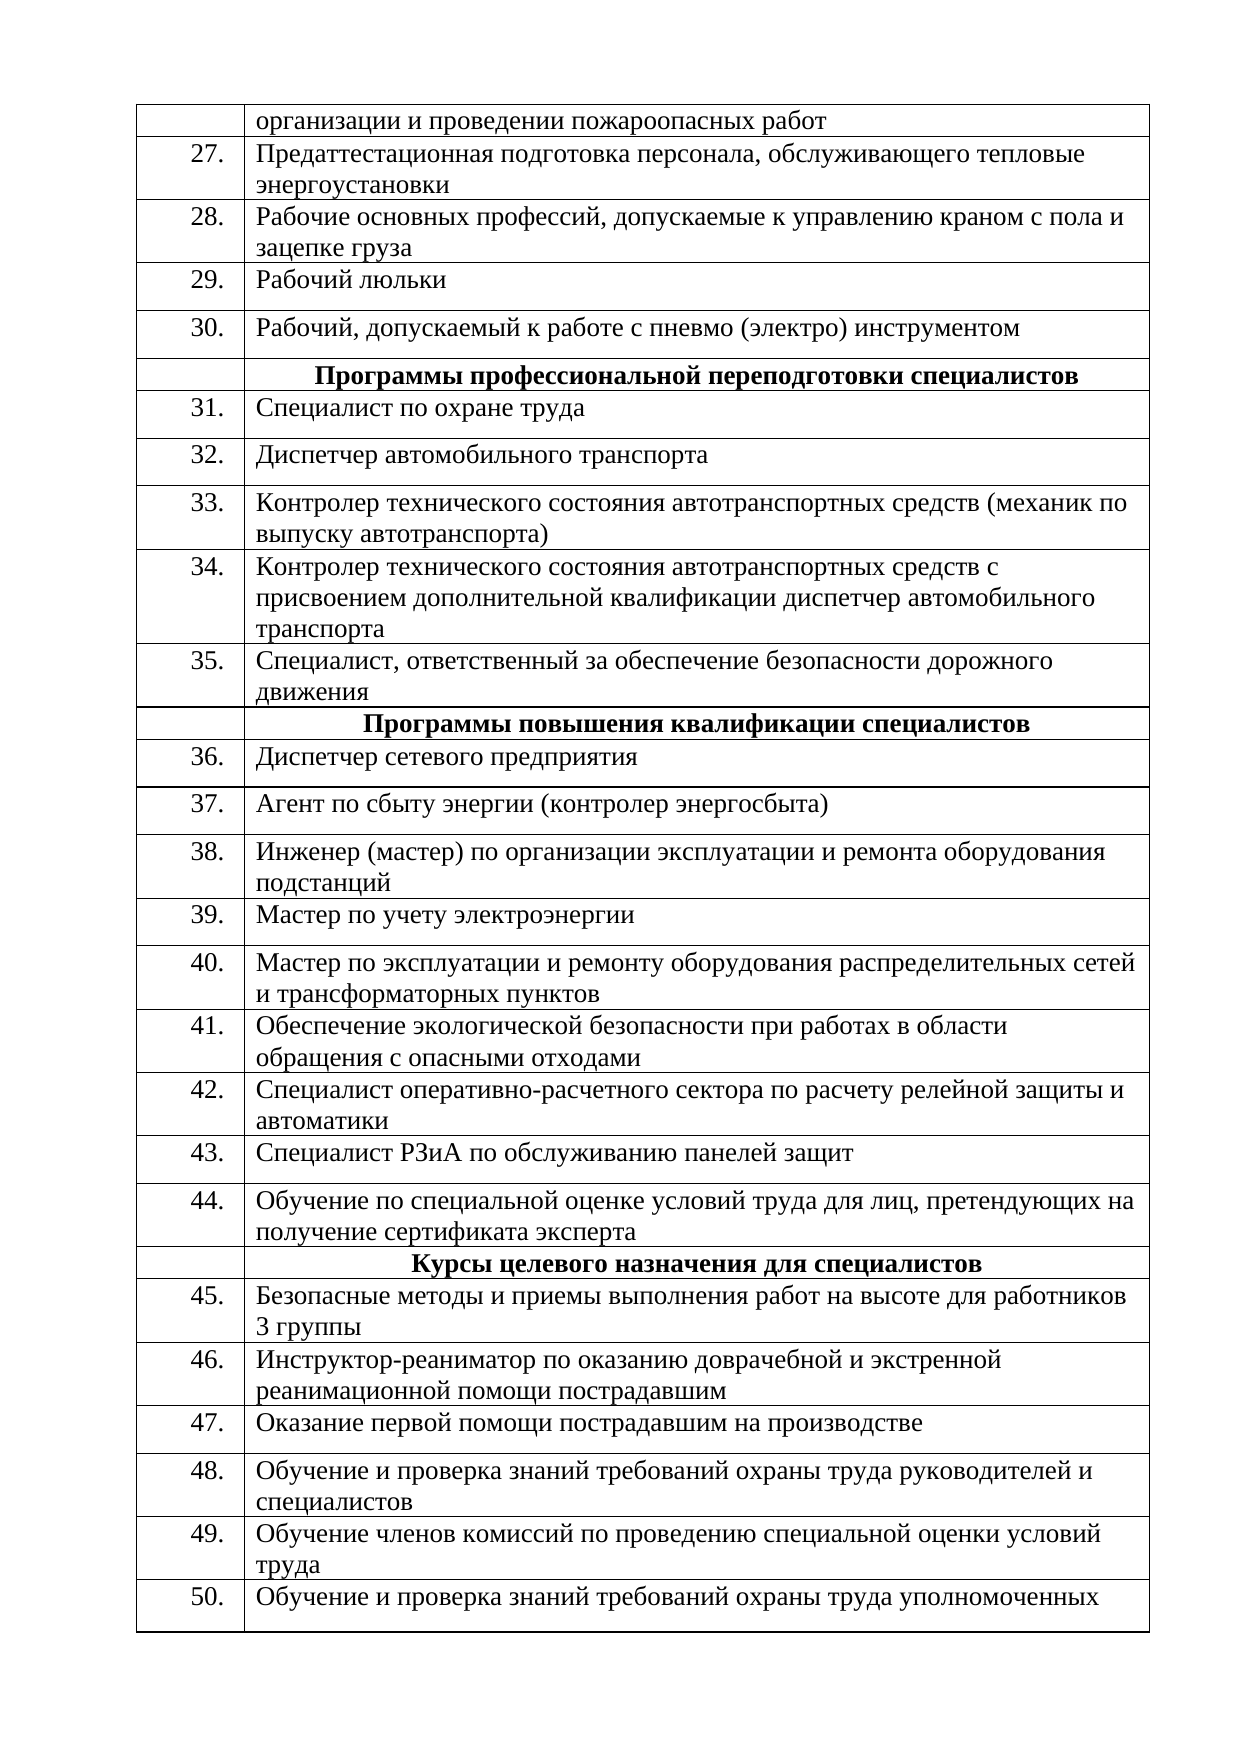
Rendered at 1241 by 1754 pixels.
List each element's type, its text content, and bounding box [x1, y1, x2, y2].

table_cell Обучение по специальной оценке условий труда для лиц, претендующих на получение сертификата эксперта [245, 1184, 1149, 1246]
table_cell Контролер технического состояния автотранспортных средств (механик по выпуску автотранспорта) [245, 486, 1149, 549]
table_cell Специалист, ответственный за обеспечение безопасности дорожного движения [245, 644, 1149, 706]
table_cell [137, 1343, 244, 1405]
table_cell [137, 1247, 244, 1278]
table_cell [137, 391, 244, 438]
table_cell [137, 1517, 244, 1579]
table_cell [137, 1073, 244, 1135]
table_cell Обучение и проверка знаний требований охраны труда руководителей и специалистов [245, 1454, 1149, 1516]
table_cell [137, 788, 244, 834]
table_cell [137, 740, 244, 786]
table_cell [137, 359, 244, 390]
table_cell Программы повышения квалификации специалистов [245, 708, 1149, 739]
table_cell [137, 946, 244, 1008]
table_cell Контролер технического состояния автотранспортных средств с присвоением дополнительной квалификации диспетчер автомобильного транспорта [245, 550, 1149, 643]
table_cell [137, 1279, 244, 1342]
table_cell [137, 1406, 244, 1453]
table_cell Мастер по эксплуатации и ремонту оборудования распределительных сетей и трансформаторных пунктов [245, 946, 1149, 1008]
table_cell Диспетчер автомобильного транспорта [245, 439, 1149, 485]
table_cell Обеспечение экологической безопасности при работах в области обращения с опасными отходами [245, 1010, 1149, 1072]
table_cell [137, 1454, 244, 1516]
table_cell Мастер по учету электроэнергии [245, 899, 1149, 945]
table_cell [137, 311, 244, 358]
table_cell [245, 1580, 1149, 1631]
table_cell [137, 1184, 244, 1246]
table_cell [137, 899, 244, 945]
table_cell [245, 105, 1149, 136]
table_cell Инженер (мастер) по организации эксплуатации и ремонта оборудования подстанций [245, 835, 1149, 897]
table_cell Специалист РЗиА по обслуживанию панелей защит [245, 1136, 1149, 1183]
table_cell [137, 708, 244, 739]
table_cell Агент по сбыту энергии (контролер энергосбыта) [245, 788, 1149, 834]
table_cell [137, 439, 244, 485]
table_cell Диспетчер сетевого предприятия [245, 740, 1149, 786]
table_cell [137, 486, 244, 549]
table_cell Специалист по охране труда [245, 391, 1149, 438]
table_cell Оказание первой помощи пострадавшим на производстве [245, 1406, 1149, 1453]
table_cell Безопасные методы и приемы выполнения работ на высоте для работников 3 группы [245, 1279, 1149, 1342]
table_cell [137, 1136, 244, 1183]
table_cell [137, 1010, 244, 1072]
table_cell Программы профессиональной переподготовки специалистов [245, 359, 1149, 390]
table_cell [137, 137, 244, 199]
table_cell [137, 550, 244, 643]
table_cell [137, 644, 244, 706]
table_cell Специалист оперативно-расчетного сектора по расчету релейной защиты и автоматики [245, 1073, 1149, 1135]
table_cell Обучение членов комиссий по проведению специальной оценки условий труда [245, 1517, 1149, 1579]
table_cell [137, 105, 244, 136]
table_cell [137, 263, 244, 310]
table_cell Рабочий, допускаемый к работе с пневмо (электро) инструментом [245, 311, 1149, 358]
table_cell Инструктор-реаниматор по оказанию доврачебной и экстренной реанимационной помощи пострадавшим [245, 1343, 1149, 1405]
table_cell [137, 835, 244, 897]
table_cell [137, 1580, 244, 1631]
table_cell [137, 200, 244, 262]
table_cell Курсы целевого назначения для специалистов [245, 1247, 1149, 1278]
table_cell Предаттестационная подготовка персонала, обслуживающего тепловые энергоустановки [245, 137, 1149, 199]
table_cell Рабочие основных профессий, допускаемые к управлению краном с пола и зацепке груза [245, 200, 1149, 262]
table_cell Рабочий люльки [245, 263, 1149, 310]
